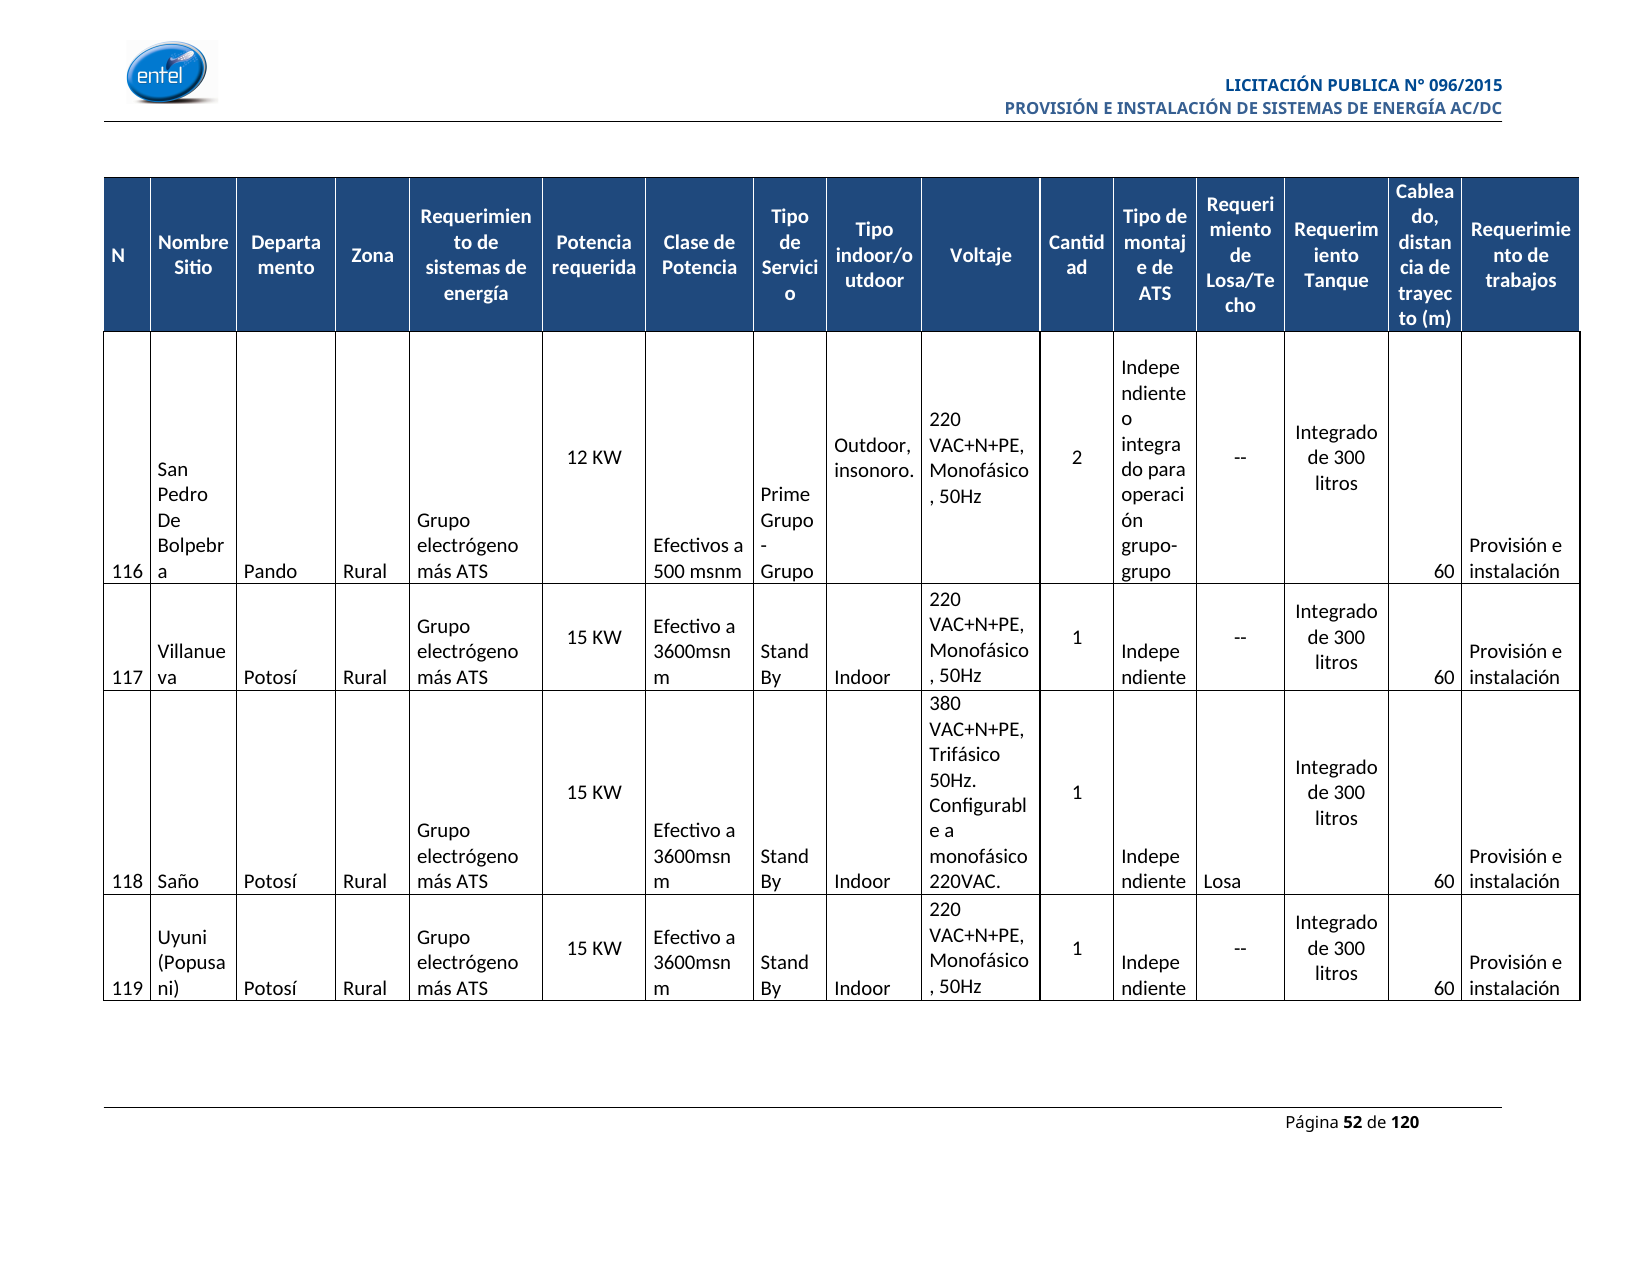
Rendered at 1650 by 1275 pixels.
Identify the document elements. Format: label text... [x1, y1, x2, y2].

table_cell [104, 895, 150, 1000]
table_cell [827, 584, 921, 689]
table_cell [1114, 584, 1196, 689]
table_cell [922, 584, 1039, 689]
table_header Requerimiento Tanque [1285, 178, 1388, 331]
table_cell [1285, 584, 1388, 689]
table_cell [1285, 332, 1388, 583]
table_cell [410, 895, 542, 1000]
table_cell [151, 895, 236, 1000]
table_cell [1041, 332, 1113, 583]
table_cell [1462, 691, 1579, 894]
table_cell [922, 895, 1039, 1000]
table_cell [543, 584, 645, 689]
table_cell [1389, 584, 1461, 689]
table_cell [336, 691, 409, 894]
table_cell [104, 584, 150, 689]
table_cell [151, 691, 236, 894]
table_header Nombre Sitio [151, 178, 236, 331]
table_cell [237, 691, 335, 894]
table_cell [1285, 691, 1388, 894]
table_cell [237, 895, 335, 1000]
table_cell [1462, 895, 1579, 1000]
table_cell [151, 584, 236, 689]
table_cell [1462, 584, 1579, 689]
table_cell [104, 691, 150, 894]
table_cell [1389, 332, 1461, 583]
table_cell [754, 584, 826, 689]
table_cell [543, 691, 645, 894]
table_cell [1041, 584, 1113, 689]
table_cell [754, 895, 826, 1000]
table_header Zona [336, 178, 409, 331]
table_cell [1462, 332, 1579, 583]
table_header Cantidad [1041, 178, 1113, 331]
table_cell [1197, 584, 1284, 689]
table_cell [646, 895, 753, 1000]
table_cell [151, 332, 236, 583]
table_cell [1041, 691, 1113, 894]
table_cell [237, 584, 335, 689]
picture [126, 40, 219, 104]
table_header Cableado, distancia de trayecto (m) [1389, 178, 1461, 331]
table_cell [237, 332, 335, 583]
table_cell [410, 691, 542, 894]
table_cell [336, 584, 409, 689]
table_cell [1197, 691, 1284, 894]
table_header Requerimiento de sistemas de energía [410, 178, 542, 331]
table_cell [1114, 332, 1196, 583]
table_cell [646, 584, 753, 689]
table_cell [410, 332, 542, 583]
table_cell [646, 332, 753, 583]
table_header Tipo indoor/outdoor [827, 178, 921, 331]
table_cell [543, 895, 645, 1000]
table_header Clase de Potencia [646, 178, 753, 331]
table_header Requerimiento de Losa/Techo [1197, 178, 1284, 331]
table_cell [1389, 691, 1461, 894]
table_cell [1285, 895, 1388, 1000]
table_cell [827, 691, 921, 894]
table_header Tipo de montaje de ATS [1114, 178, 1196, 331]
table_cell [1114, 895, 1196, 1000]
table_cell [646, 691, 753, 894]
table_header N [104, 178, 150, 331]
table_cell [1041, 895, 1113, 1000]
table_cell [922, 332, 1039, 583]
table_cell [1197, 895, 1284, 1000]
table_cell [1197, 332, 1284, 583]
table_header Potencia requerida [543, 178, 645, 331]
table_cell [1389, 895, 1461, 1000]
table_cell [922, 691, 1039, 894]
table_header Requerimiento de trabajos [1462, 178, 1579, 331]
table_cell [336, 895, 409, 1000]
table_header Tipo de Servicio [754, 178, 826, 331]
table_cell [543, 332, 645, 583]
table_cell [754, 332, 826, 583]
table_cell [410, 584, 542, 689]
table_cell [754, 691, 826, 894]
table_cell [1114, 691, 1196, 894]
table_header Departamento [237, 178, 335, 331]
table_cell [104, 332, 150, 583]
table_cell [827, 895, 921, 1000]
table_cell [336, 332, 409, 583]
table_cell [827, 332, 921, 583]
table_header Voltaje [922, 178, 1039, 331]
